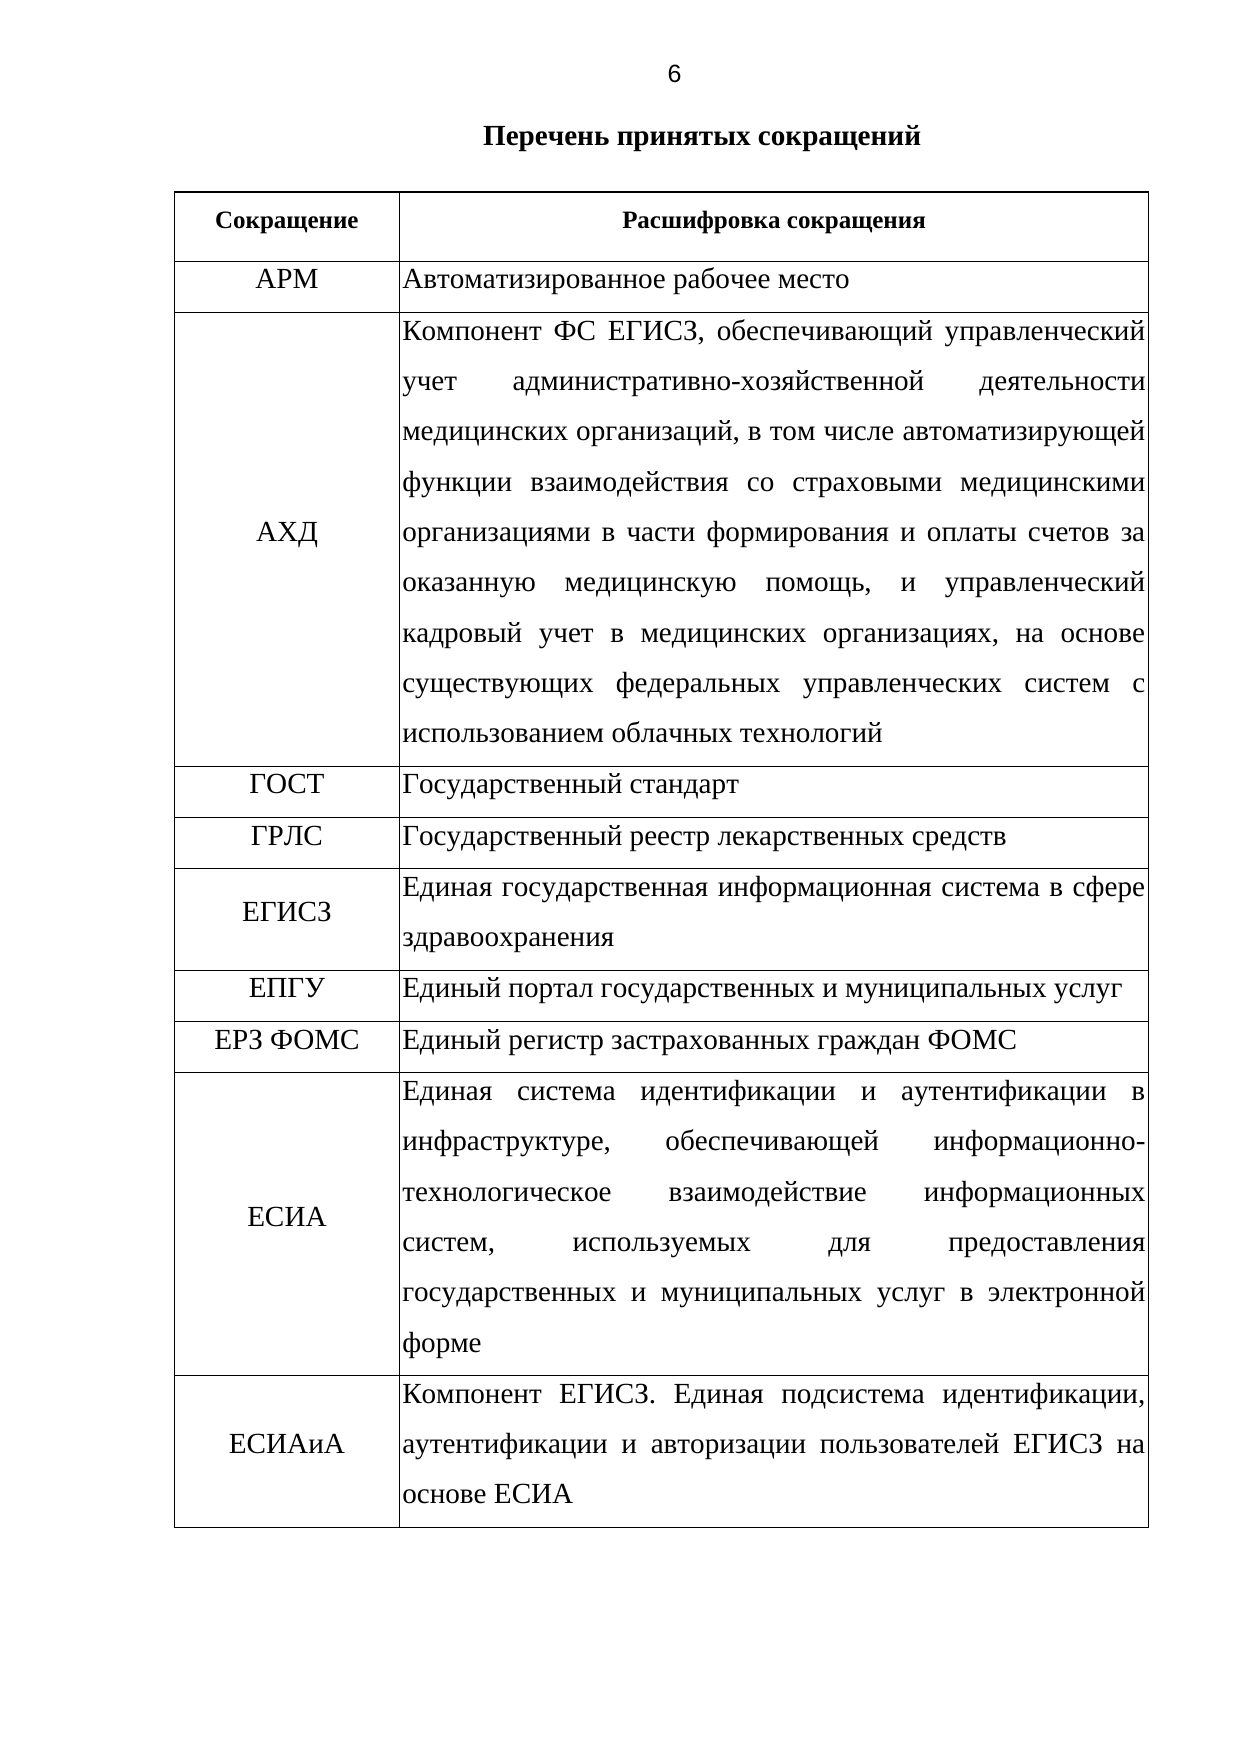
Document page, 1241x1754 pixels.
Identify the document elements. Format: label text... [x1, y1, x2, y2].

text Перечень принятых сокращений [177, 118, 1152, 152]
table_cell ЕГИСЗ [175, 869, 399, 969]
table_cell Автоматизированное рабочее место [400, 262, 1148, 312]
table_header Сокращение [175, 193, 399, 261]
table_cell Государственный стандарт [400, 767, 1148, 817]
table_cell ГРЛС [175, 818, 399, 868]
table_cell ЕСИАиА [175, 1376, 399, 1527]
table_cell Единая система идентификации и аутентификации в инфраструктуре, обеспечивающей информационно-технологическое взаимодействие информационных систем, используемых для предоставления государственных и муниципальных услуг в электронной форме [400, 1073, 1148, 1375]
table_cell ЕСИА [175, 1073, 399, 1375]
table_cell Единый регистр застрахованных граждан ФОМС [400, 1022, 1148, 1072]
table_cell ГОСТ [175, 767, 399, 817]
table_cell Компонент ФС ЕГИСЗ, обеспечивающий управленческий учет административно-хозяйственной деятельности медицинских организаций, в том числе автоматизирующей функции взаимодействия со страховыми медицинскими организациями в части формирования и оплаты счетов за оказанную медицинскую помощь, и управленческий кадровый учет в медицинских организациях, на основе существующих федеральных управленческих систем с использованием облачных технологий [400, 313, 1148, 766]
table_cell Компонент ЕГИСЗ. Единая подсистема идентификации, аутентификации и авторизации пользователей ЕГИСЗ на основе ЕСИА [400, 1376, 1148, 1527]
table_cell Государственный реестр лекарственных средств [400, 818, 1148, 868]
table_cell АХД [175, 313, 399, 766]
table_cell ЕПГУ [175, 971, 399, 1021]
table_cell Единый портал государственных и муниципальных услуг [400, 971, 1148, 1021]
table_header Расшифровка сокращения [400, 193, 1148, 261]
table_cell Единая государственная информационная система в сфере здравоохранения [400, 869, 1148, 969]
table_cell АРМ [175, 262, 399, 312]
table_cell ЕРЗ ФОМС [175, 1022, 399, 1072]
